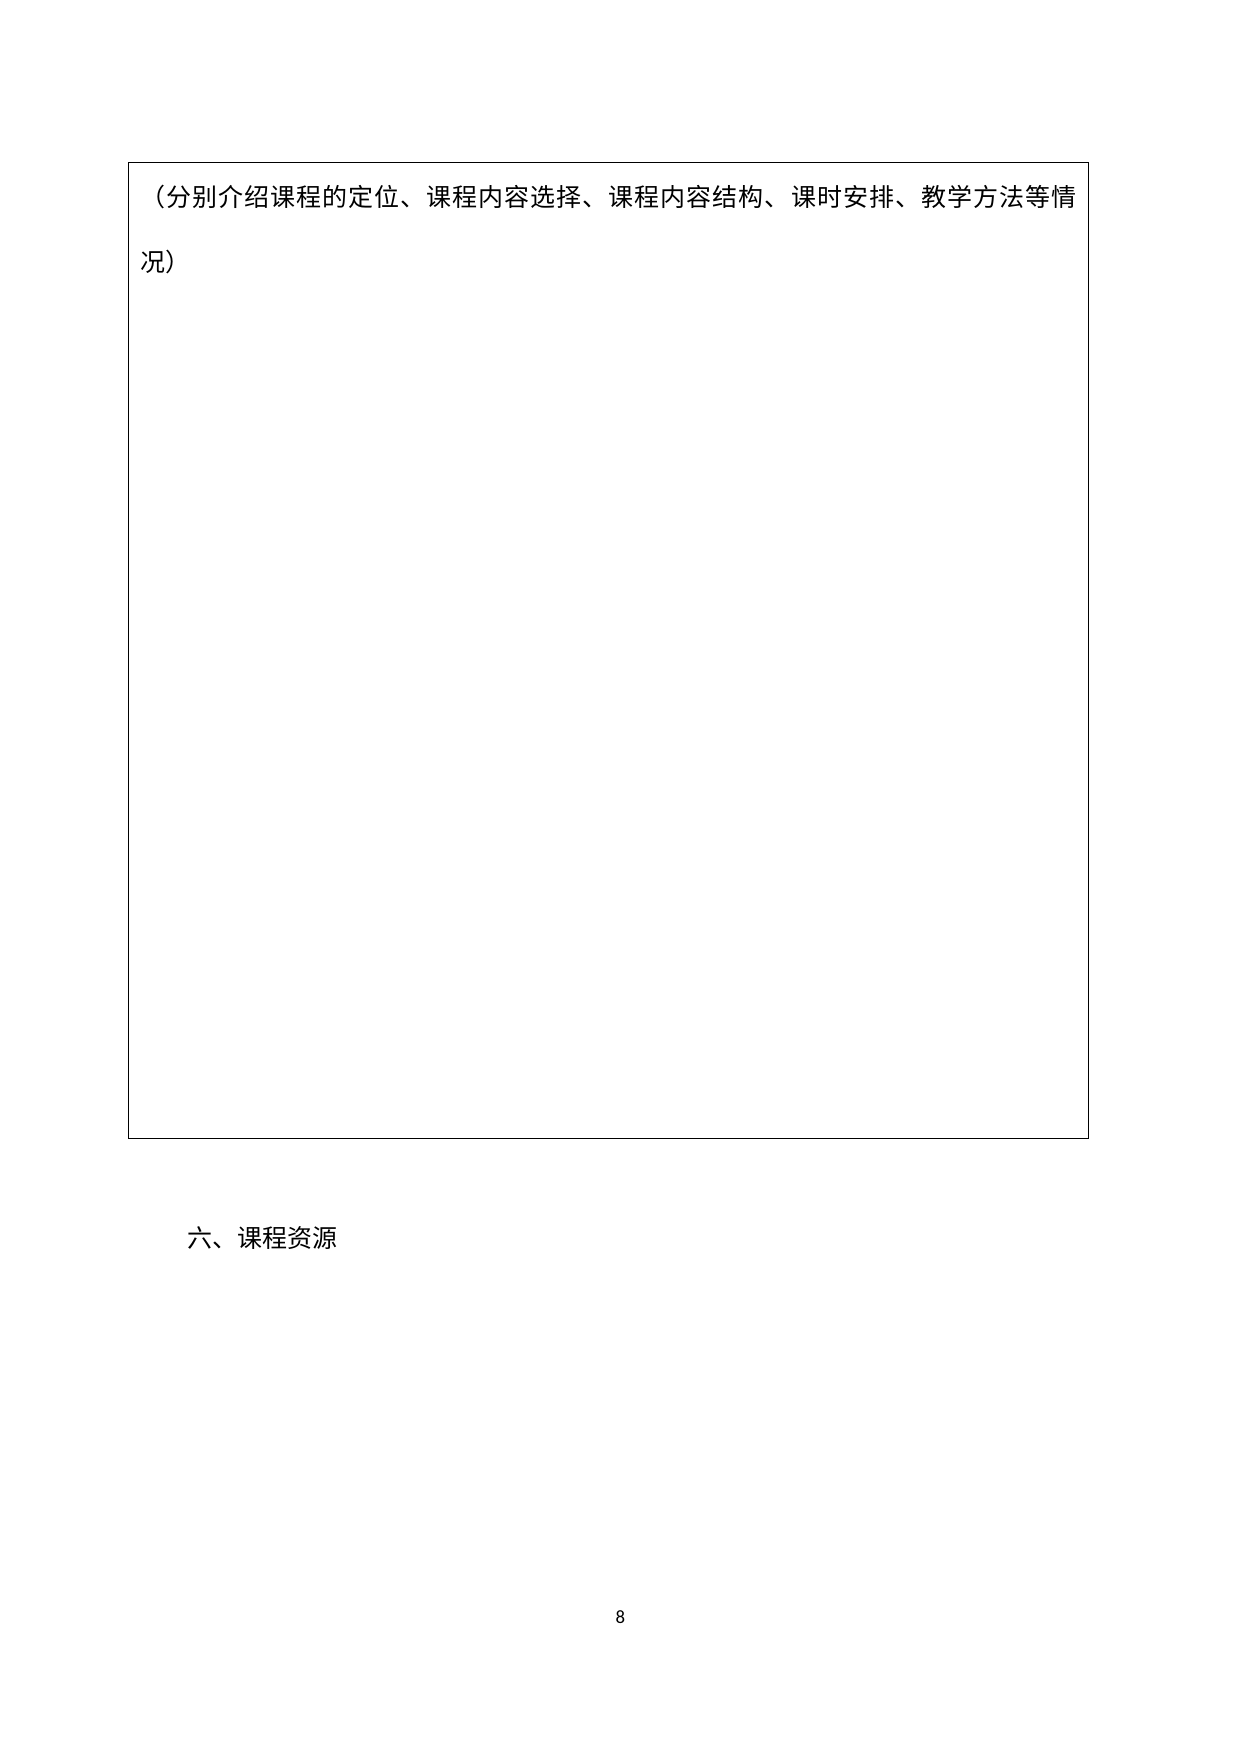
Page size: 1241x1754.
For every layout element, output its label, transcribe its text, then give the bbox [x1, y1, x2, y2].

table_header （分别介绍课程的定位、课程内容选择、课程内容结构、课时安排、教学方法等情况） [129, 163, 1088, 1138]
text 六、课程资源 [187, 1204, 1053, 1269]
